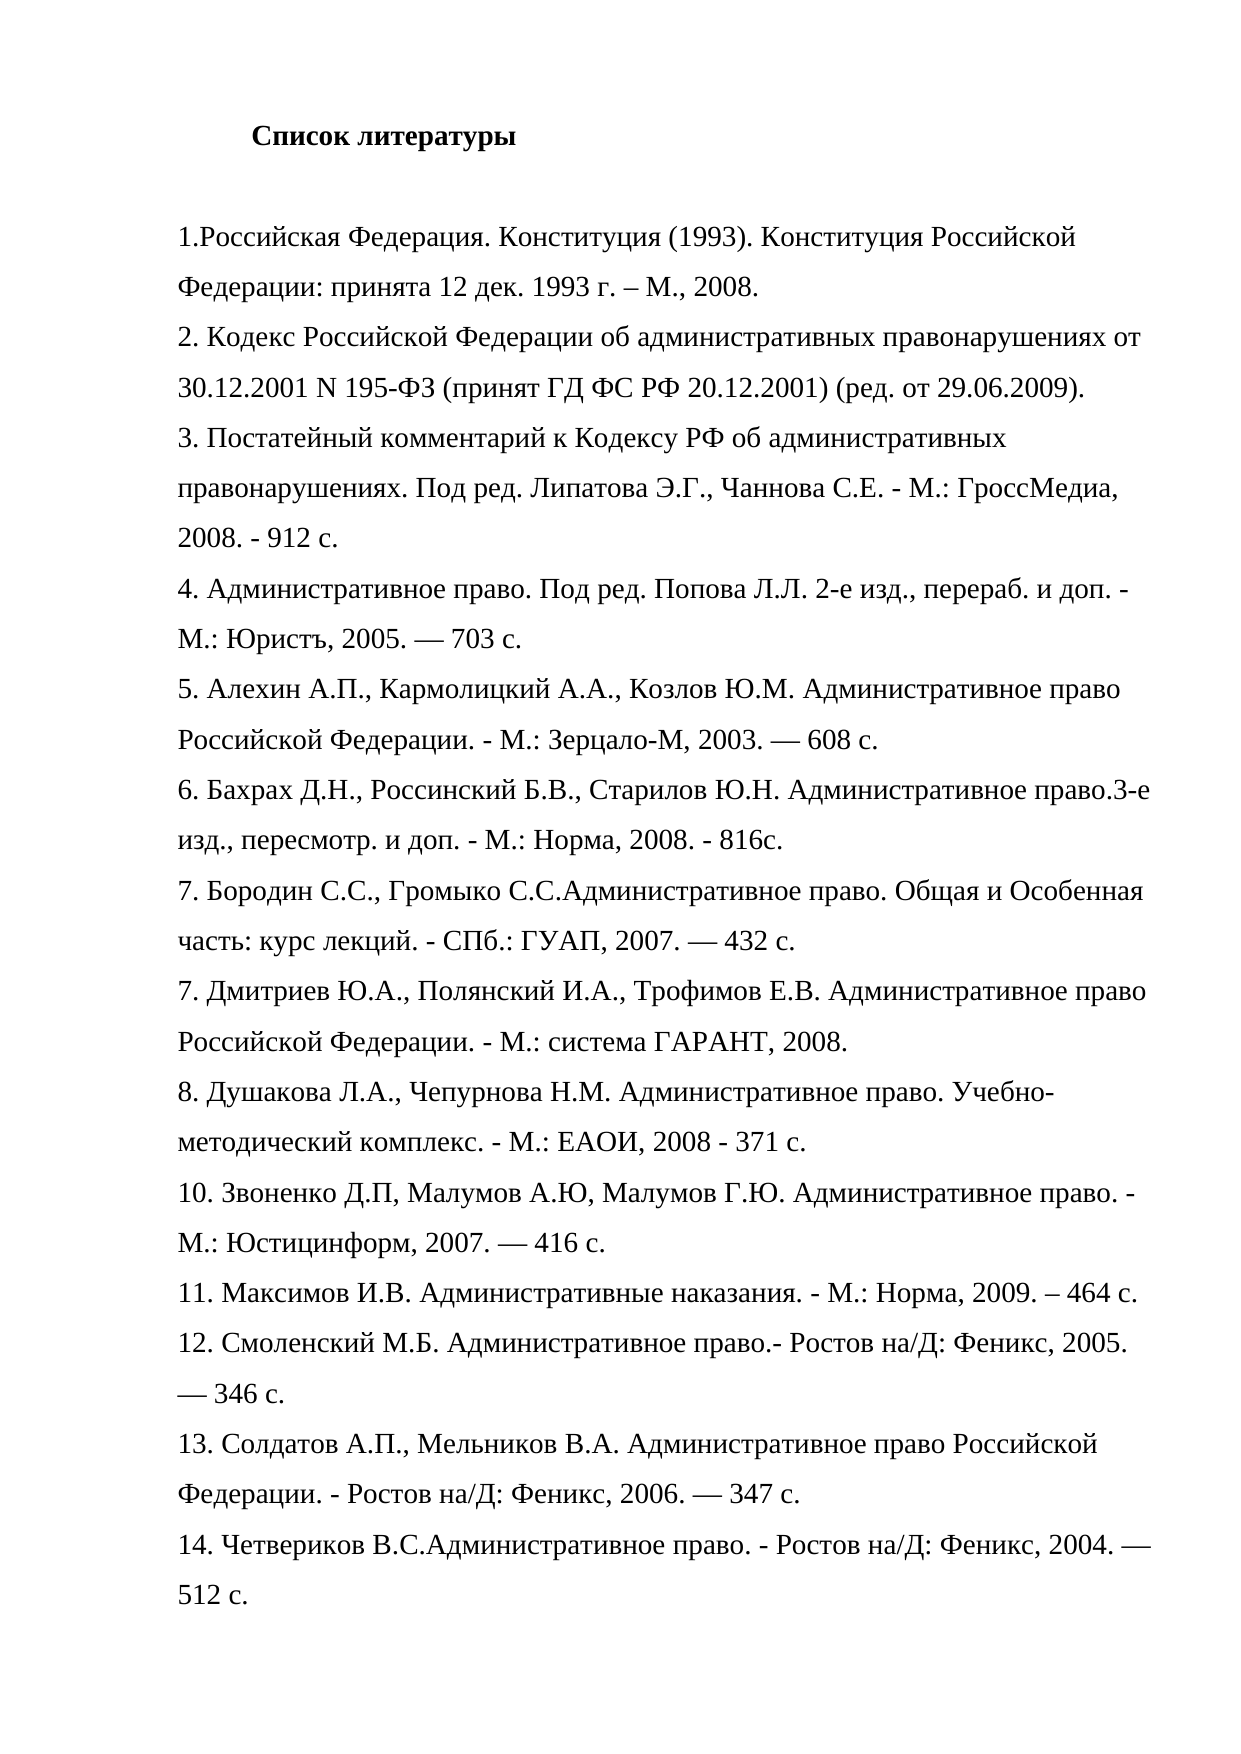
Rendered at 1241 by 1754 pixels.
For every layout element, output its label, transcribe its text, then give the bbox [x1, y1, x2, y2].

text 7. Бородин С.С., Громыко С.С.Административное право. Общая и Особенная часть: курс лекций. - СПб.: ГУАП, 2007. — 432 с. [177, 873, 1152, 957]
text 5. Алехин А.П., Кармолицкий А.А., Козлов Ю.М. Административное право Российской Федерации. - М.: Зерцало-М, 2003. — 608 с. [177, 672, 1152, 755]
text 12. Смоленский М.Б. Административное право.- Ростов на/Д: Феникс, 2005. — 346 с. [177, 1326, 1152, 1409]
text 13. Солдатов А.П., Мельников В.А. Административное право Российской Федерации. - Ростов на/Д: Феникс, 2006. — 347 с. [177, 1426, 1152, 1510]
text 6. Бахрах Д.Н., Россинский Б.В., Старилов Ю.Н. Административное право.3-е изд., пересмотр. и доп. - М.: Норма, 2008. - 816с. [177, 772, 1152, 856]
text Список литературы [177, 118, 1152, 152]
text 10. Звоненко Д.П, Малумов А.Ю, Малумов Г.Ю. Административное право. - М.: Юстицинформ, 2007. — 416 с. [177, 1175, 1152, 1258]
text 11. Максимов И.В. Административные наказания. - М.: Норма, 2009. – 464 с. [177, 1275, 1152, 1309]
text 8. Душакова Л.А., Чепурнова Н.М. Административное право. Учебно-методический комплекс. - М.: ЕАОИ, 2008 - 371 с. [177, 1074, 1152, 1158]
text 2. Кодекс Российской Федерации об административных правонарушениях от 30.12.2001 N 195-ФЗ (принят ГД ФС РФ 20.12.2001) (ред. от 29.06.2009). [177, 319, 1152, 403]
text 7. Дмитриев Ю.А., Полянский И.А., Трофимов Е.В. Административное право Российской Федерации. - М.: система ГАРАНТ, 2008. [177, 973, 1152, 1057]
text 1.Российская Федерация. Конституция (1993). Конституция Российской Федерации: принята 12 дек. 1993 г. – М., 2008. [177, 219, 1152, 303]
text 3. Постатейный комментарий к Кодексу РФ об административных правонарушениях. Под ред. Липатова Э.Г., Чаннова С.Е. - М.: ГроссМедиа, 2008. - 912 с. [177, 420, 1152, 554]
text 14. Четвериков В.С.Административное право. - Ростов на/Д: Феникс, 2004. — 512 с. [177, 1527, 1152, 1611]
text 4. Административное право. Под ред. Попова Л.Л. 2-е изд., перераб. и доп. - М.: Юристъ, 2005. — 703 с. [177, 571, 1152, 655]
